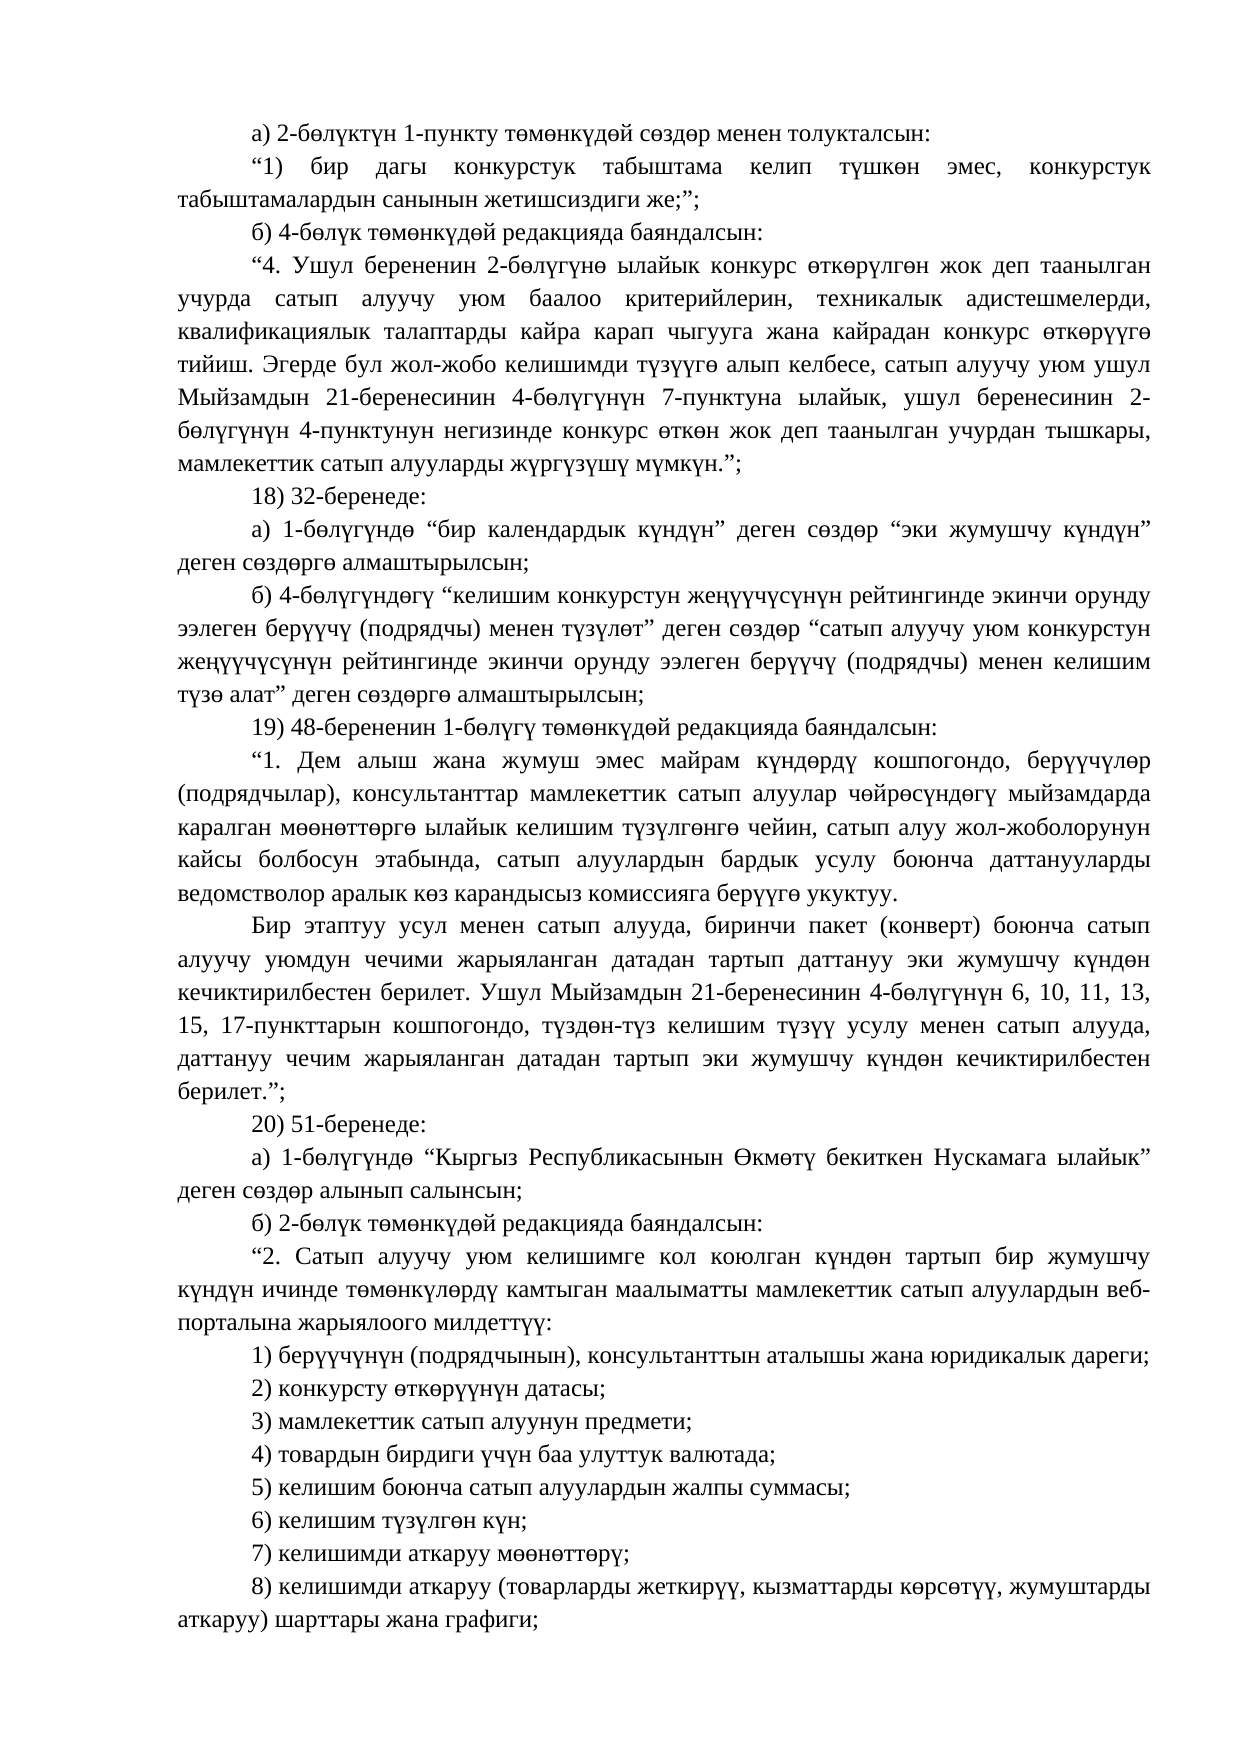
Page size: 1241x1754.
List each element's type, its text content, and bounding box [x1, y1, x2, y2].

text а) 1-бөлүгүндө “бир календардык күндүн” деген сөздөр “эки жумушчу күндүн” деген сөздөргө алмаштырылсын; [177, 514, 1152, 576]
text б) 4-бөлүк төмөнкүдөй редакцияда баяндалсын: [177, 217, 1152, 246]
text б) 2-бөлүк төмөнкүдөй редакцияда баяндалсын: [177, 1208, 1152, 1237]
text “2. Сатып алуучу уюм келишимге кол коюлган күндөн тартып бир жумушчу күндүн ичинде төмөнкүлөрдү камтыган маалыматты мамлекеттик сатып алуулардын веб-порталына жарыялоого милдеттүү: [177, 1241, 1152, 1336]
text 18) 32-беренеде: [177, 481, 1152, 510]
text 7) келишимди аткаруу мөөнөттөрү; [177, 1538, 1152, 1567]
text 19) 48-берененин 1-бөлүгү төмөнкүдөй редакцияда баяндалсын: [177, 712, 1152, 741]
text “1. Дем алыш жана жумуш эмес майрам күндөрдү кошпогондо, берүүчүлөр (подрядчылар), консультанттар мамлекеттик сатып алуулар чөйрөсүндөгү мыйзамдарда каралган мөөнөттөргө ылайык келишим түзүлгөнгө чейин, сатып алуу жол-жоболорунун кайсы болбосун этабында, сатып алуулардын бардык усулу боюнча даттанууларды ведомстволор аралык көз карандысыз комиссияга берүүгө укуктуу. [177, 746, 1152, 906]
text 2) конкурсту өткөрүүнүн датасы; [177, 1373, 1152, 1402]
text 5) келишим боюнча сатып алуулардын жалпы суммасы; [177, 1472, 1152, 1501]
text а) 2-бөлүктүн 1-пункту төмөнкүдөй сөздөр менен толукталсын: [177, 118, 1152, 147]
text 20) 51-беренеде: [177, 1109, 1152, 1137]
text 3) мамлекеттик сатып алуунун предмети; [177, 1406, 1152, 1435]
text а) 1-бөлүгүндө “Кыргыз Республикасынын Өкмөтү бекиткен Нускамага ылайык” деген сөздөр алынып салынсын; [177, 1142, 1152, 1203]
text “4. Ушул берененин 2-бөлүгүнө ылайык конкурс өткөрүлгөн жок деп таанылган учурда сатып алуучу уюм баалоо критерийлерин, техникалык адистешмелерди, квалификациялык талаптарды кайра карап чыгууга жана кайрадан конкурс өткөрүүгө тийиш. Эгерде бул жол-жобо келишимди түзүүгө алып келбесе, сатып алуучу уюм ушул Мыйзамдын 21-беренесинин 4-бөлүгүнүн 7-пунктуна ылайык, ушул беренесинин 2-бөлүгүнүн 4-пунктунун негизинде конкурс өткөн жок деп таанылган учурдан тышкары, мамлекеттик сатып алууларды жүргүзүшү мүмкүн.”; [177, 250, 1152, 477]
text 8) келишимди аткаруу (товарларды жеткирүү, кызматтарды көрсөтүү, жумуштарды аткаруу) шарттары жана графиги; [177, 1571, 1152, 1633]
text 6) келишим түзүлгөн күн; [177, 1505, 1152, 1534]
text 4) товардын бирдиги үчүн баа улуттук валютада; [177, 1439, 1152, 1468]
text Бир этаптуу усул менен сатып алууда, биринчи пакет (конверт) боюнча сатып алуучу уюмдун чечими жарыяланган датадан тартып даттануу эки жумушчу күндөн кечиктирилбестен берилет. Ушул Мыйзамдын 21-беренесинин 4-бөлүгүнүн 6, 10, 11, 13, 15, 17-пункттарын кошпогондо, түздөн-түз келишим түзүү усулу менен сатып алууда, даттануу чечим жарыяланган датадан тартып эки жумушчу күндөн кечиктирилбестен берилет.”; [177, 911, 1152, 1104]
text б) 4-бөлүгүндөгү “келишим конкурстун жеңүүчүсүнүн рейтингинде экинчи орунду ээлеген берүүчү (подрядчы) менен түзүлөт” деген сөздөр “сатып алуучу уюм конкурстун жеңүүчүсүнүн рейтингинде экинчи орунду ээлеген берүүчү (подрядчы) менен келишим түзө алат” деген сөздөргө алмаштырылсын; [177, 580, 1152, 708]
text “1) бир дагы конкурстук табыштама келип түшкөн эмес, конкурстук табыштамалардын санынын жетишсиздиги же;”; [177, 151, 1152, 213]
text 1) берүүчүнүн (подрядчынын), консультанттын аталышы жана юридикалык дареги; [177, 1340, 1152, 1369]
